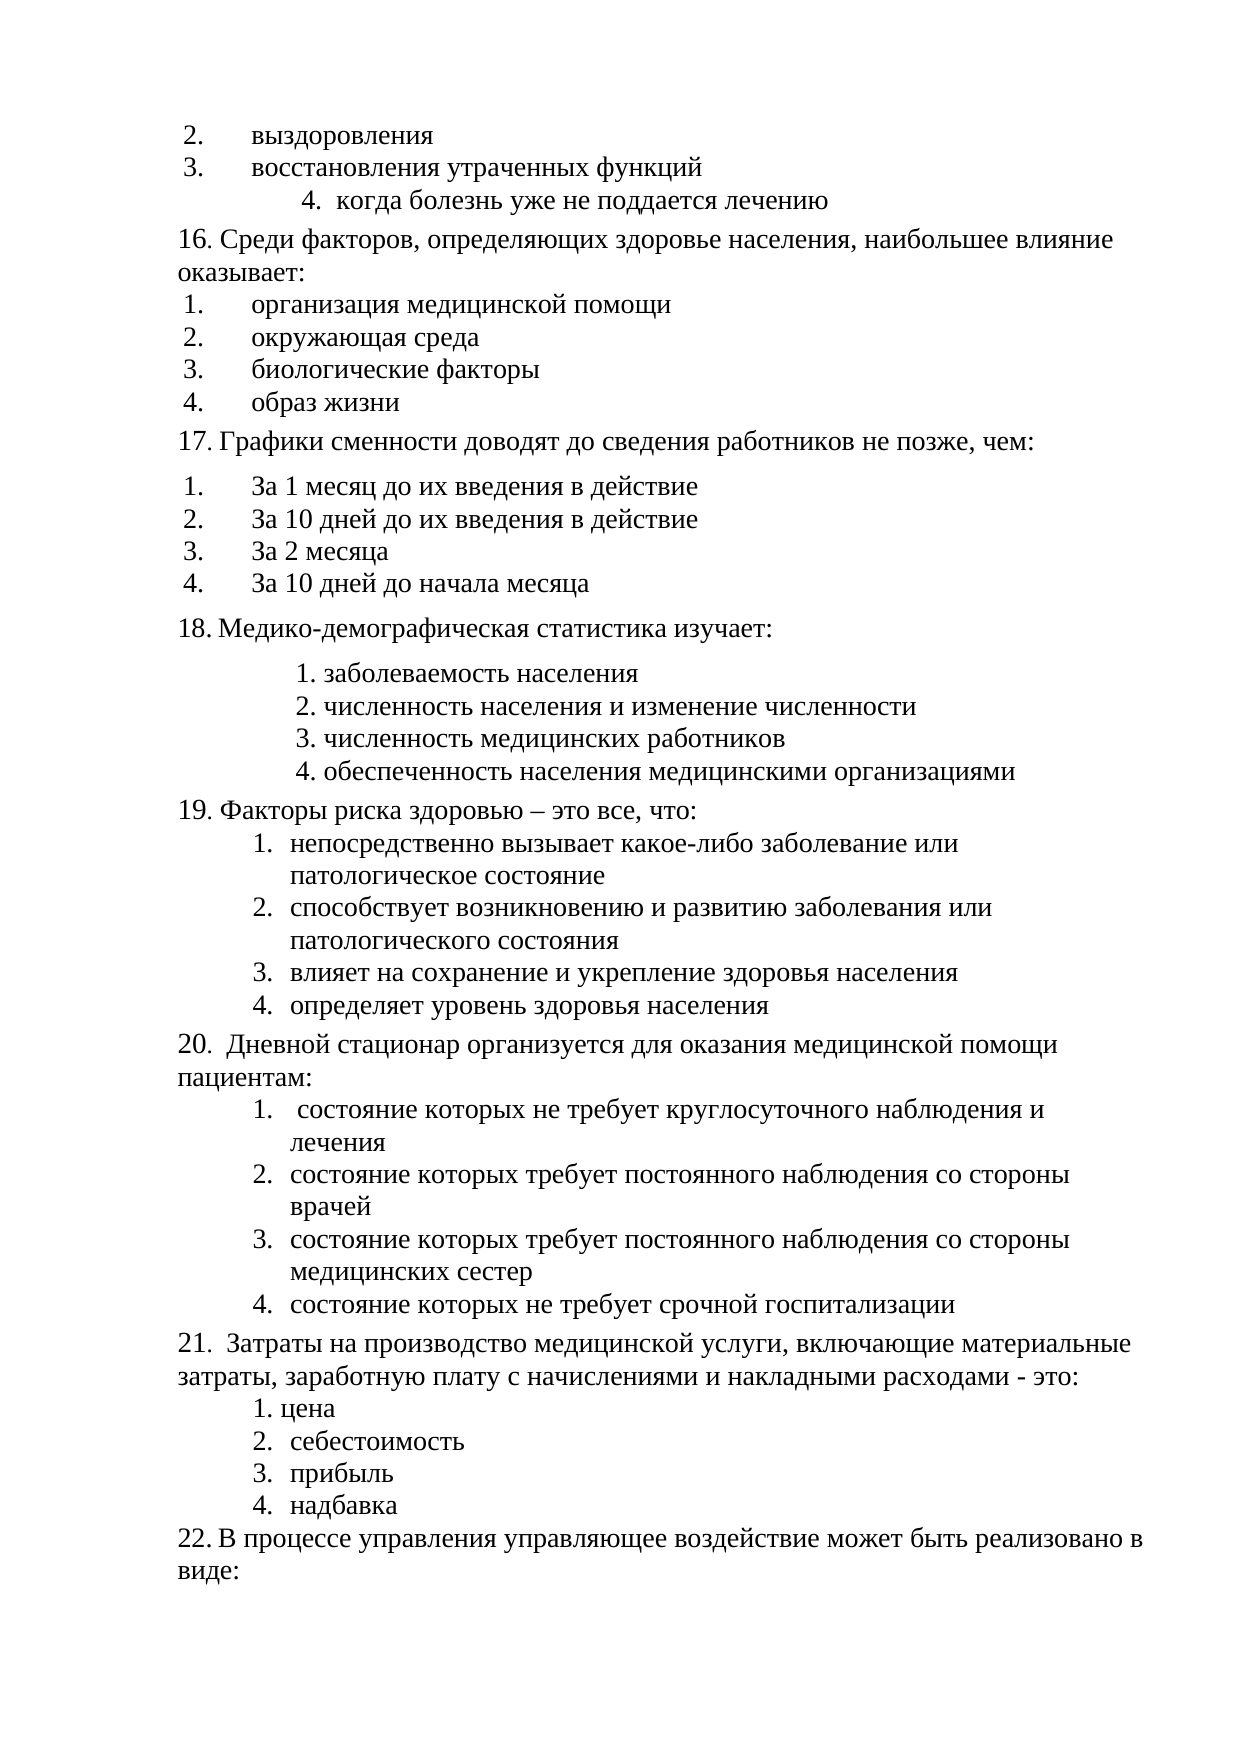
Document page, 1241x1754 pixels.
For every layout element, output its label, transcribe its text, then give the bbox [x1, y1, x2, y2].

list способствует возникновению и развитию заболевания или патологического состояния [252, 891, 1152, 955]
list За 1 месяц до их введения в действие [177, 469, 1152, 502]
text 20. Дневной стационар организуется для оказания медицинской помощи пациентам: [177, 1026, 1152, 1092]
list восстановления утраченных функций [177, 151, 1152, 183]
text 3. численность медицинских работников [295, 721, 1152, 753]
list За 2 месяца [177, 534, 1152, 567]
list надбавка [252, 1488, 1152, 1521]
list определяет уровень здоровья населения [252, 988, 1152, 1020]
text 17. Графики сменности доводят до сведения работников не позже, чем: [177, 423, 1152, 457]
list прибыль [252, 1456, 1152, 1488]
list выздоровления [177, 118, 1152, 151]
text 4. когда болезнь уже не поддается лечению [295, 183, 1152, 215]
list За 10 дней до их введения в действие [177, 502, 1152, 534]
text 1. цена [252, 1391, 1152, 1424]
list непосредственно вызывает какое-либо заболевание или патологическое состояние [252, 826, 1152, 891]
list организация медицинской помощи [177, 287, 1152, 320]
list биологические факторы [177, 352, 1152, 385]
list состояние которых не требует срочной госпитализации [252, 1287, 1152, 1319]
list За 10 дней до начала месяца [177, 567, 1152, 599]
list состояние которых требует постоянного наблюдения со стороны врачей [252, 1157, 1152, 1222]
list образ жизни [177, 385, 1152, 417]
list окружающая среда [177, 320, 1152, 352]
text 16. Среди факторов, определяющих здоровье населения, наибольшее влияние оказывает: [177, 222, 1152, 287]
text 1. заболеваемость населения [295, 656, 1152, 689]
list себестоимость [252, 1424, 1152, 1456]
text 18. Медико-демографическая статистика изучает: [177, 611, 1152, 644]
text 4. обеспеченность населения медицинскими организациями [295, 753, 1152, 786]
list влияет на сохранение и укрепление здоровья населения [252, 955, 1152, 988]
text 2. численность населения и изменение численности [295, 689, 1152, 721]
list состояние которых не требует круглосуточного наблюдения и лечения [252, 1092, 1152, 1157]
text 19. Факторы риска здоровью – это все, что: [177, 792, 1152, 826]
text 21. Затраты на производство медицинской услуги, включающие материальные затраты, заработную плату с начислениями и накладными расходами - это: [177, 1325, 1152, 1391]
text 22. В процессе управления управляющее воздействие может быть реализовано в виде: [177, 1521, 1152, 1586]
list состояние которых требует постоянного наблюдения со стороны медицинских сестер [252, 1222, 1152, 1287]
